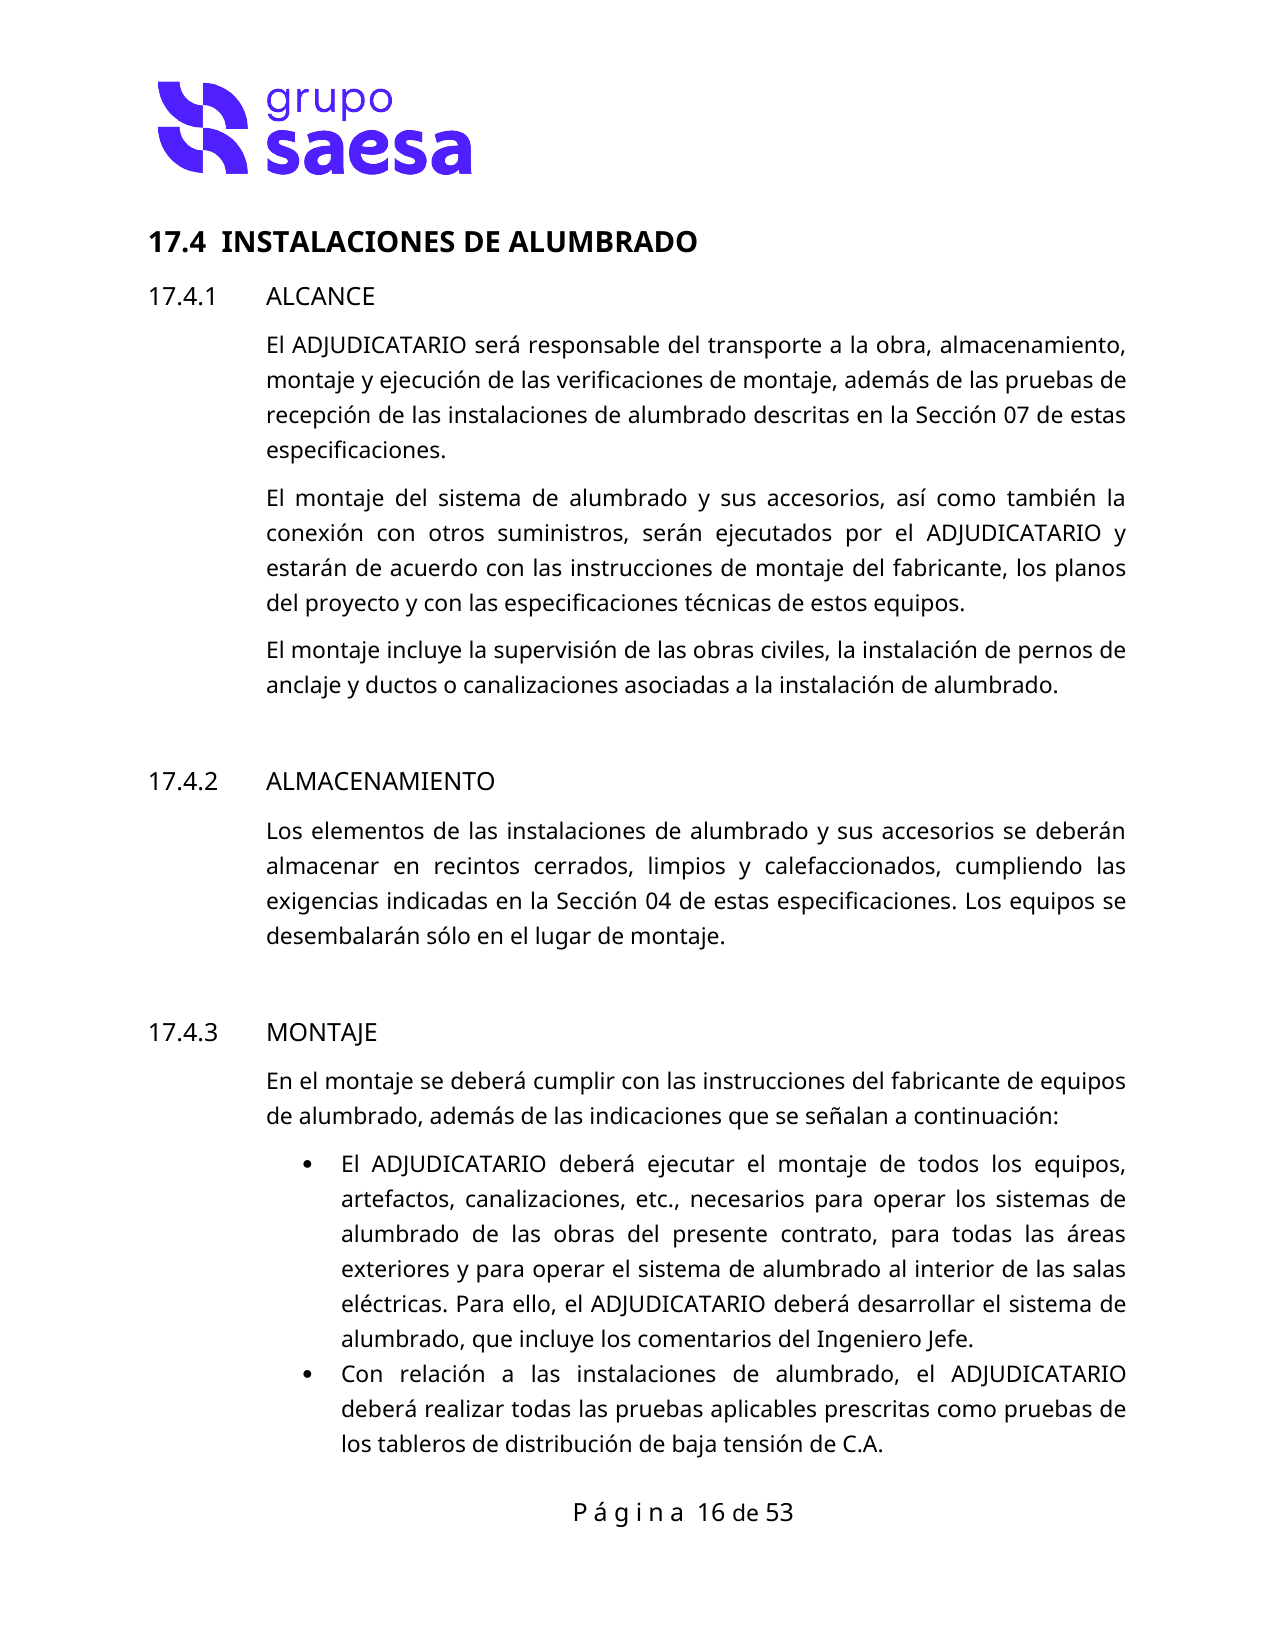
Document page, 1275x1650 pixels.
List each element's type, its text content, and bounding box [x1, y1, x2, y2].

text El montaje incluye la supervisión de las obras civiles, la instalación de pernos de anclaje y ductos o canalizaciones asociadas a la instalación de alumbrado. [266, 634, 1127, 700]
subtitle INSTALACIONES DE ALUMBRADO [148, 221, 1127, 261]
picture [147, 73, 481, 178]
subtitle ALCANCE [148, 278, 1127, 312]
list El ADJUDICATARIO deberá ejecutar el montaje de todos los equipos, artefactos, canalizaciones, etc., necesarios para operar los sistemas de alumbrado de las obras del presente contrato, para todas las áreas exteriores y para operar el sistema de alumbrado al interior de las salas eléctricas. Para ello, el ADJUDICATARIO deberá desarrollar el sistema de alumbrado, que incluye los comentarios del Ingeniero Jefe. [303, 1148, 1127, 1354]
subtitle ALMACENAMIENTO [148, 764, 1127, 798]
subtitle MONTAJE [148, 1014, 1127, 1049]
text En el montaje se deberá cumplir con las instrucciones del fabricante de equipos de alumbrado, además de las indicaciones que se señalan a continuación: [266, 1065, 1127, 1131]
text El ADJUDICATARIO será responsable del transporte a la obra, almacenamiento, montaje y ejecución de las verificaciones de montaje, además de las pruebas de recepción de las instalaciones de alumbrado descritas en la Sección 07 de estas especificaciones. [266, 329, 1127, 465]
text El montaje del sistema de alumbrado y sus accesorios, así como también la conexión con otros suministros, serán ejecutados por el ADJUDICATARIO y estarán de acuerdo con las instrucciones de montaje del fabricante, los planos del proyecto y con las especificaciones técnicas de estos equipos. [266, 481, 1127, 618]
text Los elementos de las instalaciones de alumbrado y sus accesorios se deberán almacenar en recintos cerrados, limpios y calefaccionados, cumpliendo las exigencias indicadas en la Sección 04 de estas especificaciones. Los equipos se desembalarán sólo en el lugar de montaje. [266, 814, 1127, 951]
list Con relación a las instalaciones de alumbrado, el ADJUDICATARIO deberá realizar todas las pruebas aplicables prescritas como pruebas de los tableros de distribución de baja tensión de C.A. [303, 1358, 1127, 1459]
